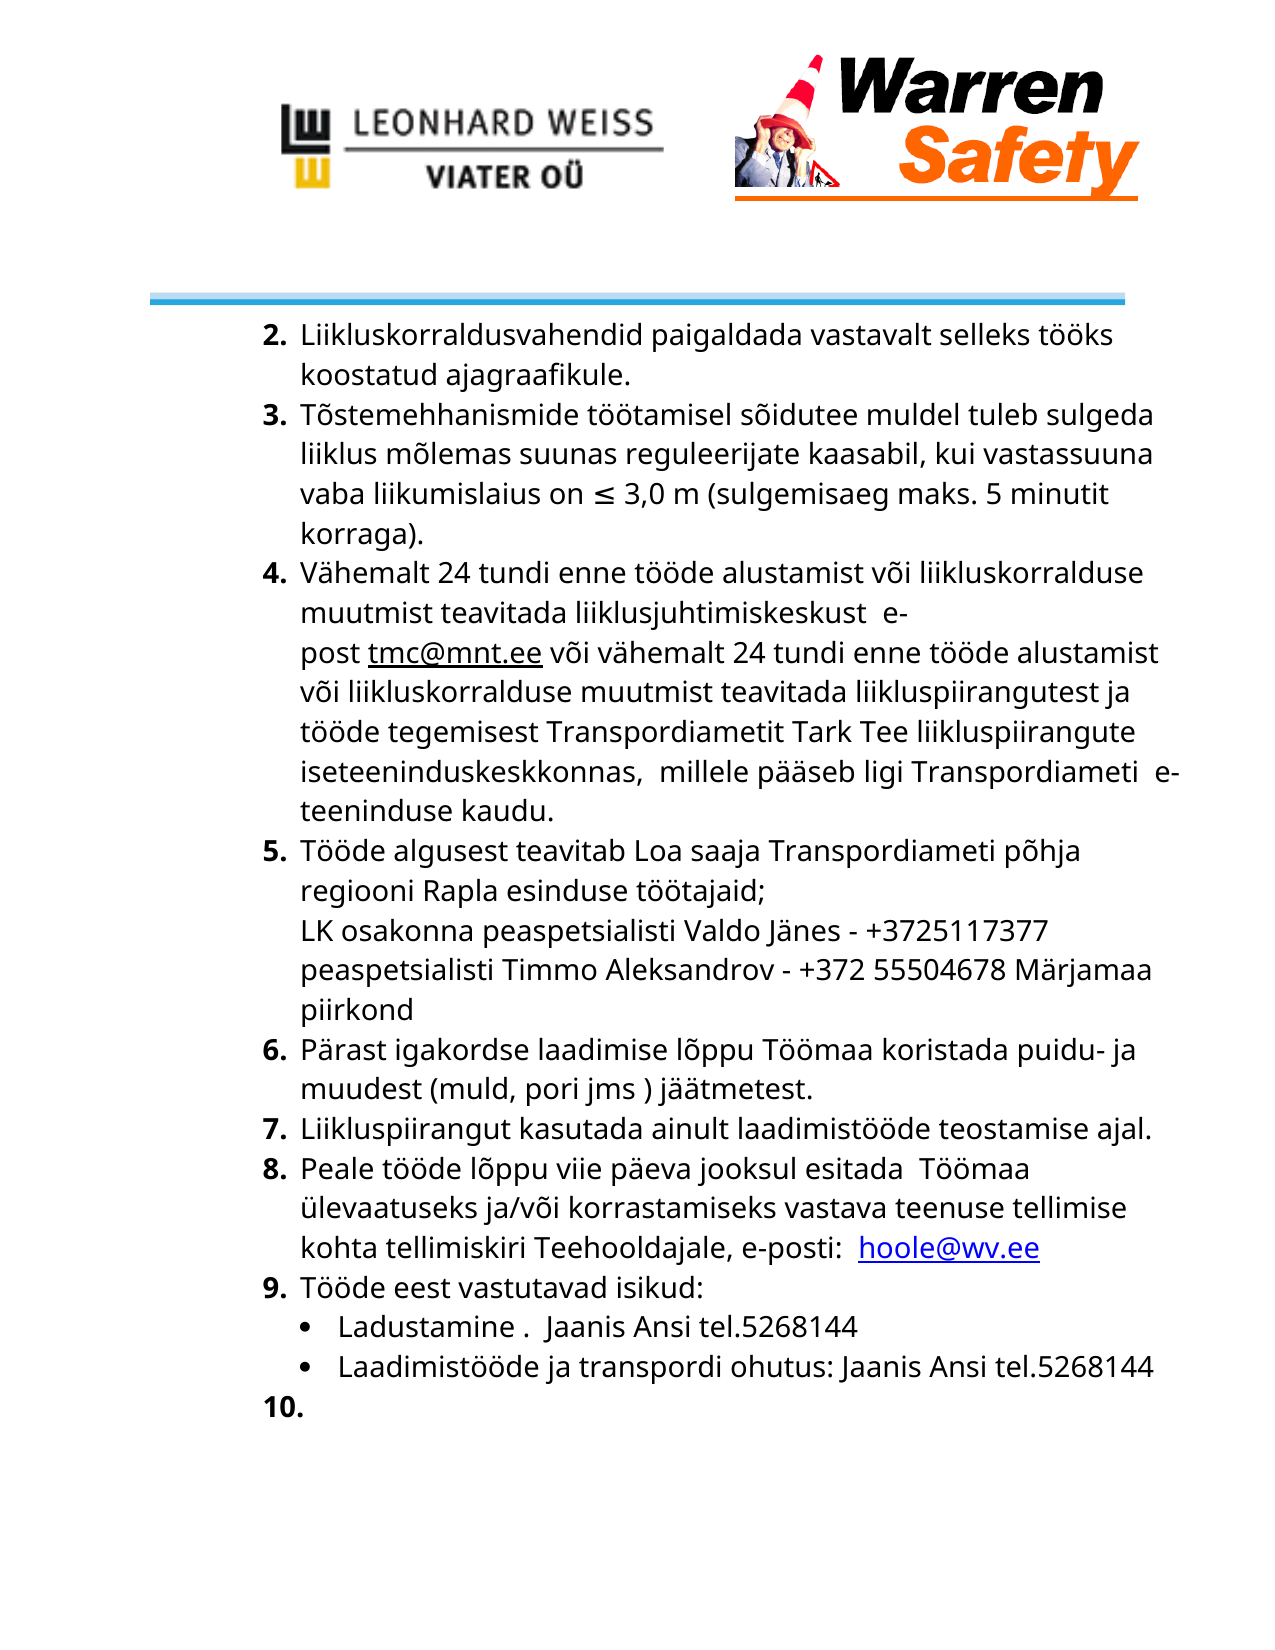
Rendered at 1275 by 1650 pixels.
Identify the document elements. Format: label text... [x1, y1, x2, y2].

list Peale tööde lõppu viie päeva jooksul esitada Töömaa ülevaatuseks ja/või korrastamiseks vastava teenuse tellimise kohta tellimiskiri Teehooldajale, e-posti: hoole@wv.ee [262, 1148, 1186, 1267]
list Tööde eest vastutavad isikud: [262, 1267, 1186, 1307]
list Ladustamine . Jaanis Ansi tel.5268144 [300, 1307, 1186, 1346]
list Vähemalt 24 tundi enne tööde alustamist või liikluskorralduse muutmist teavitada liiklusjuhtimiskeskust e-post tmc@mnt.ee või vähemalt 24 tundi enne tööde alustamist või liikluskorralduse muutmist teavitada liikluspiirangutest ja tööde tegemisest Transpordiametit Tark Tee liikluspiirangute iseteeninduskeskkonnas, millele pääseb ligi Transpordiameti e-teeninduse kaudu. [262, 553, 1186, 830]
list Laadimistööde ja transpordi ohutus: Jaanis Ansi tel.5268144 [300, 1346, 1186, 1386]
list Liikluskorraldusvahendid paigaldada vastavalt selleks tööks koostatud ajagraafikule. [262, 314, 1186, 394]
list Tõstemehhanismide töötamisel sõidutee muldel tuleb sulgeda liiklus mõlemas suunas reguleerijate kaasabil, kui vastassuuna vaba liikumislaius on ≤ 3,0 m (sulgemisaeg maks. 5 minutit korraga). [262, 394, 1186, 553]
list Pärast igakordse laadimise lõppu Töömaa koristada puidu- ja muudest (muld, pori jms ) jäätmetest. [262, 1029, 1186, 1108]
list Tööde algusest teavitab Loa saaja Transpordiameti põhja regiooni Rapla esinduse töötajaid; [262, 830, 1186, 910]
list LK osakonna peaspetsialisti Valdo Jänes - +3725117377 [300, 910, 1186, 949]
picture [723, 39, 1144, 208]
picture [150, 290, 1125, 307]
picture [281, 73, 664, 223]
list Liikluspiirangut kasutada ainult laadimistööde teostamise ajal. [262, 1108, 1186, 1148]
list peaspetsialisti Timmo Aleksandrov - +372 55504678 Märjamaa piirkond [300, 949, 1186, 1029]
